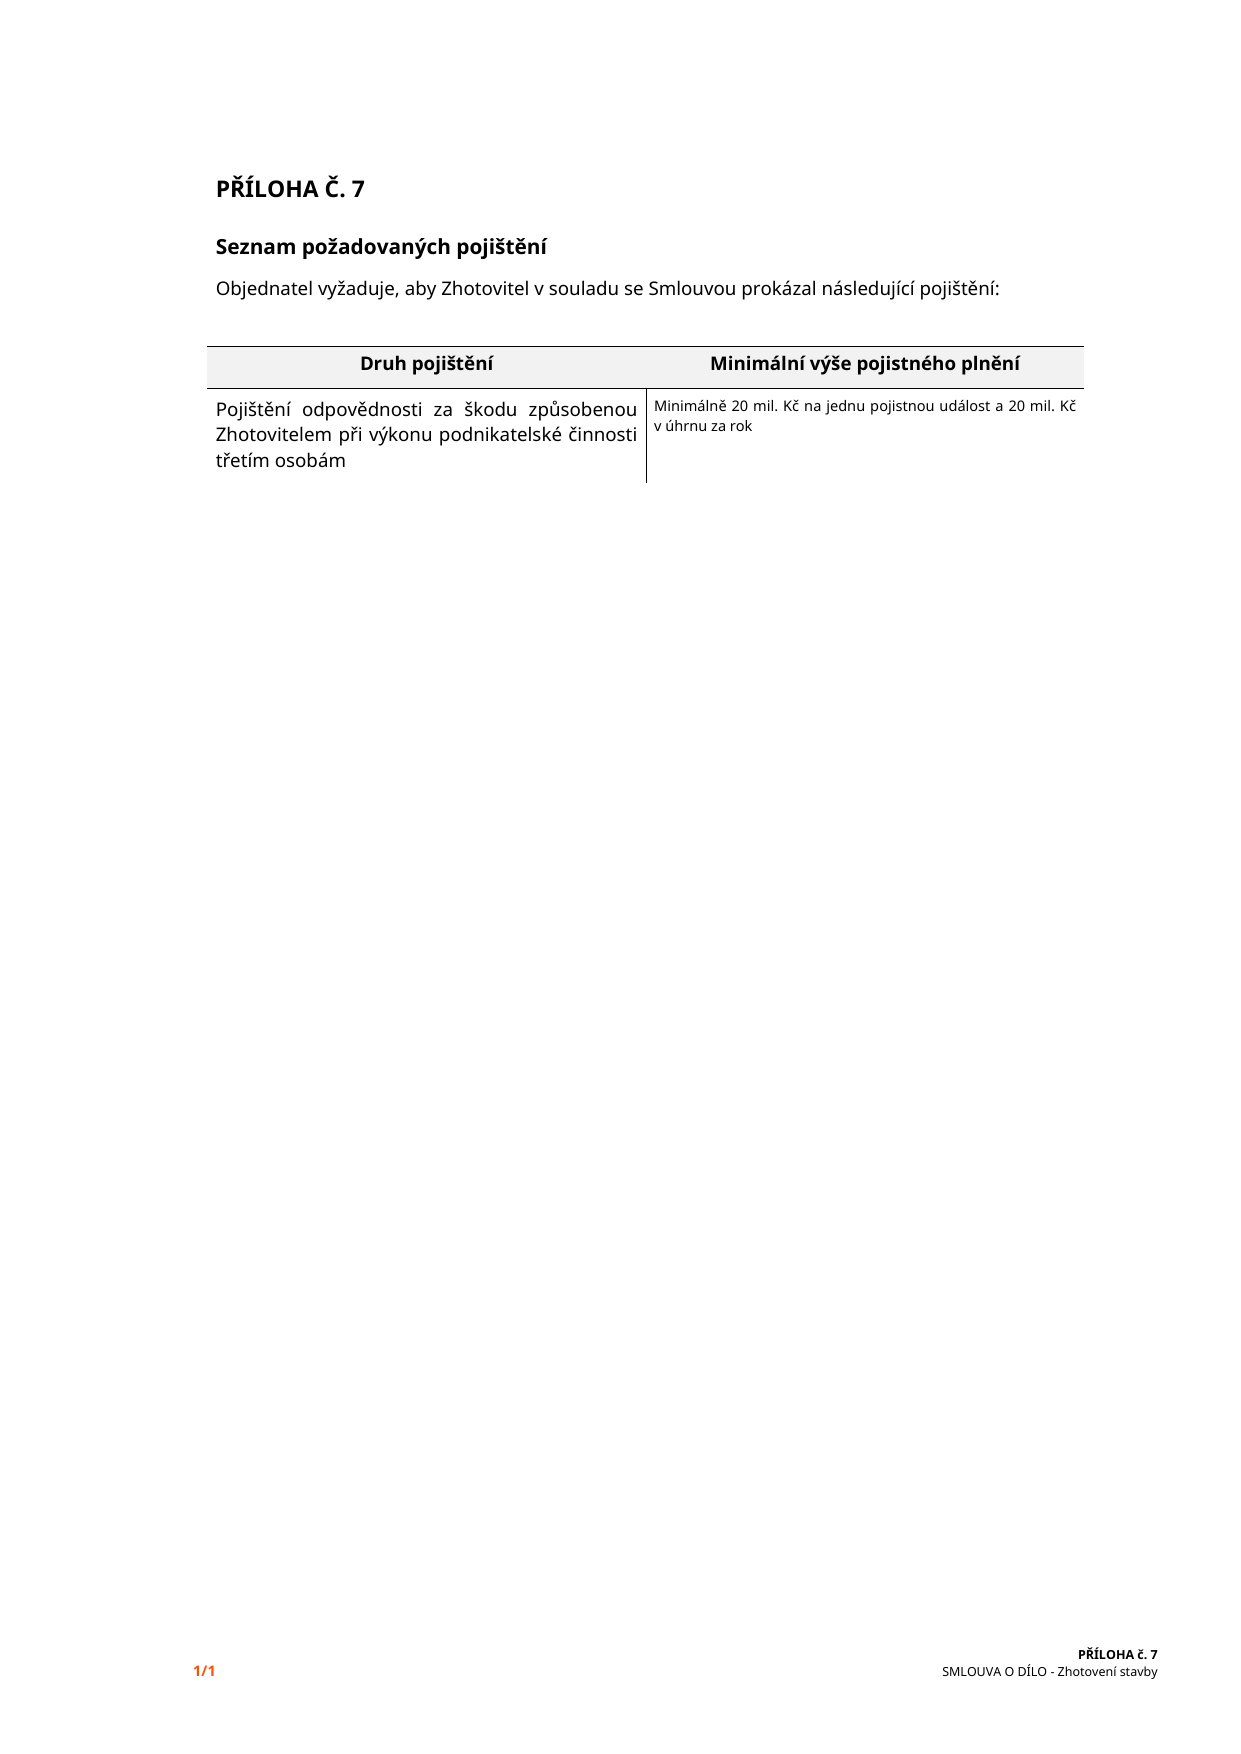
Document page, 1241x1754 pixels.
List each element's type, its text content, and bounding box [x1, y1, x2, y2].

table_header Druh pojištění [207, 347, 646, 388]
text Seznam požadovaných pojištění [216, 232, 1093, 260]
table_cell Pojištění odpovědnosti za škodu způsobenou Zhotovitelem při výkonu podnikatelské činnosti třetím osobám [207, 389, 646, 482]
table_header Minimální výše pojistného plnění [646, 347, 1084, 388]
table_cell Minimálně 20 mil. Kč na jednu pojistnou událost a 20 mil. Kč v úhrnu za rok [647, 389, 1084, 482]
text Příloha č. 7 [216, 172, 1093, 204]
text Objednatel vyžaduje, aby Zhotovitel v souladu se Smlouvou prokázal následující pojištění: [216, 276, 1093, 301]
